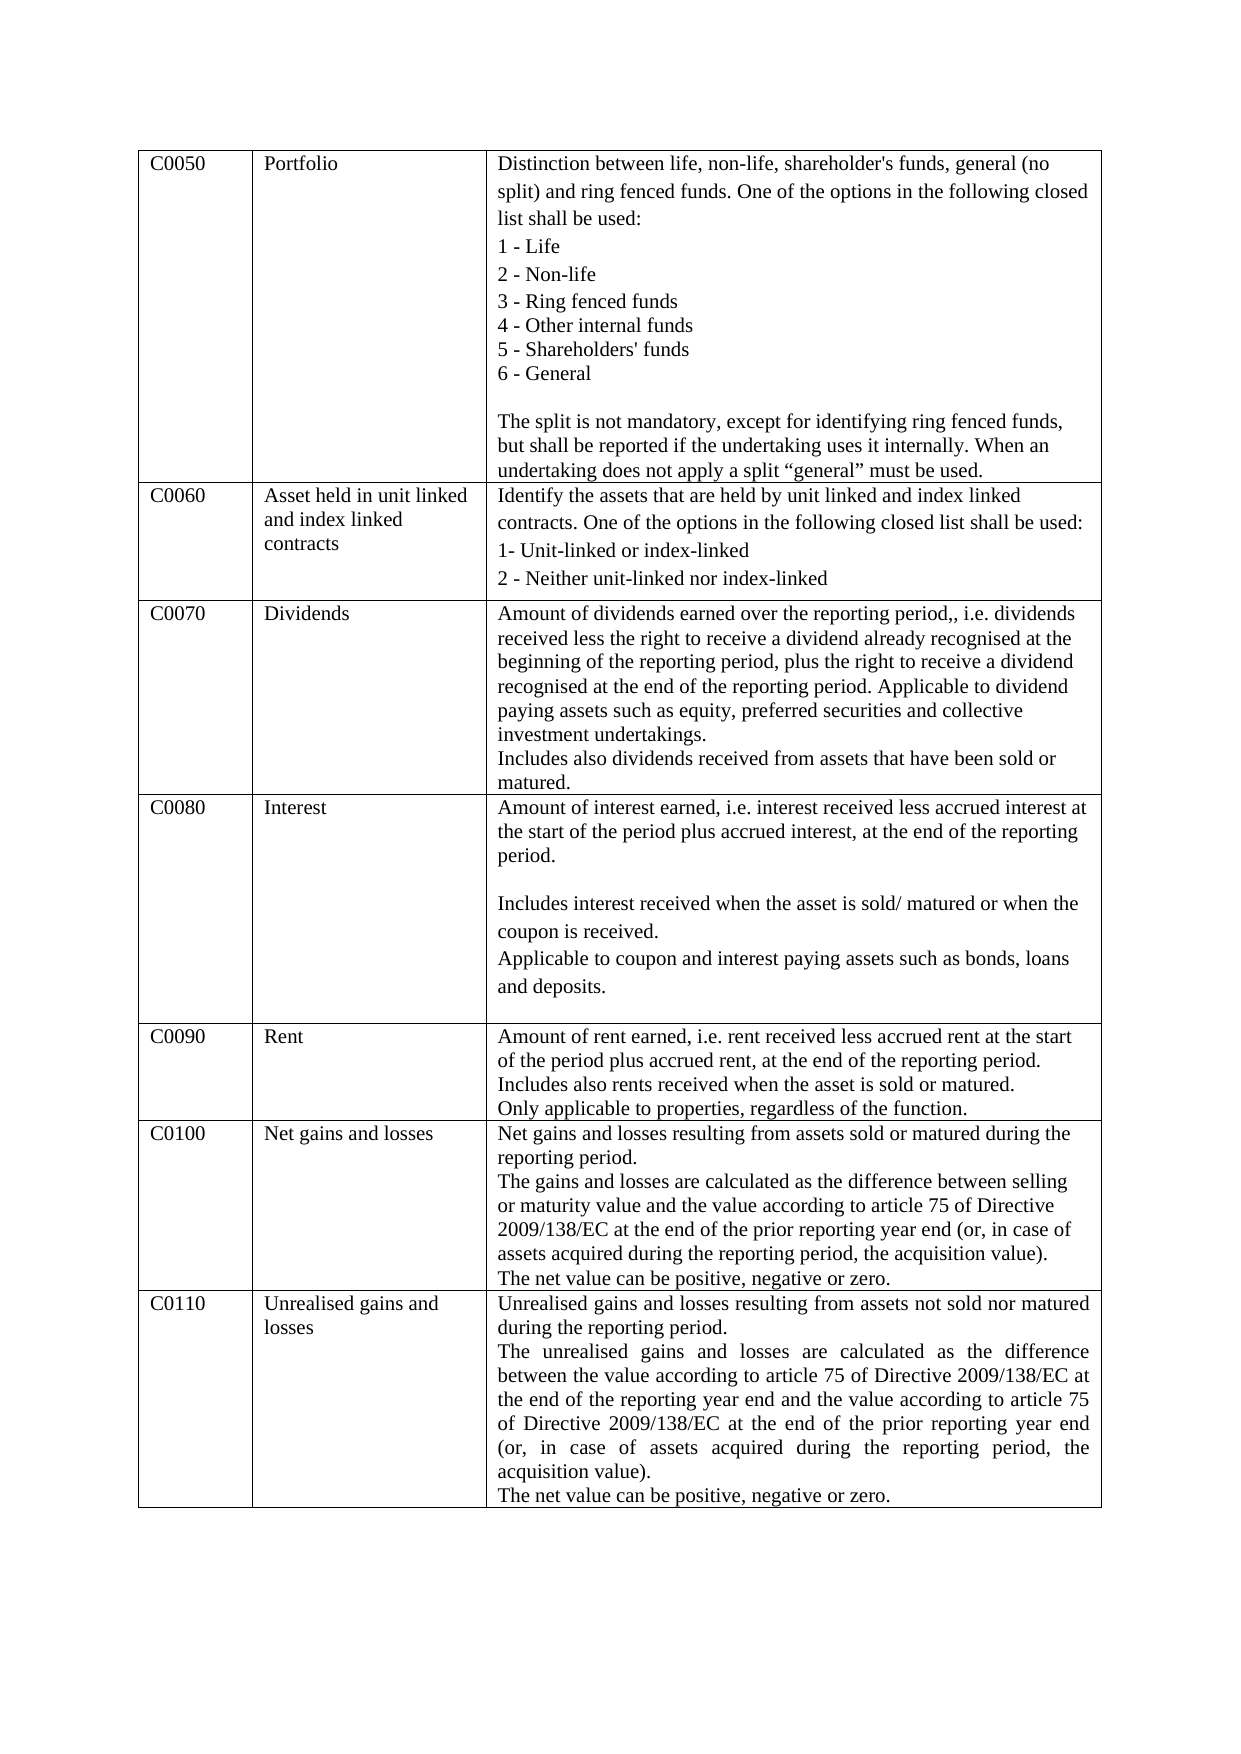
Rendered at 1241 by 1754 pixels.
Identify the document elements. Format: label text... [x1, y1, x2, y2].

table_cell C0060 [139, 483, 252, 600]
table_cell Portfolio [253, 151, 486, 482]
table_cell C0100 [139, 1121, 252, 1289]
table_cell Net gains and losses [253, 1121, 486, 1289]
table_cell Amount of rent earned, i.e. rent received less accrued rent at the start of the period plus accrued rent, at the end of the reporting period. Includes also rents received when the asset is sold or matured. Only applicable to properties, regardless of the function. [487, 1024, 1101, 1120]
table_cell C0110 [139, 1291, 252, 1507]
table_cell C0080 [139, 795, 252, 1023]
table_cell Rent [253, 1024, 486, 1120]
table_cell C0090 [139, 1024, 252, 1120]
table_cell Unrealised gains and losses resulting from assets not sold nor matured during the reporting period. The unrealised gains and losses are calculated as the difference between the value according to article 75 of Directive 2009/138/EC at the end of the reporting year end and the value according to article 75 of Directive 2009/138/EC at the end of the prior reporting year end (or, in case of assets acquired during the reporting period, the acquisition value). The net value can be positive, negative or zero. [487, 1291, 1101, 1507]
table_cell Identify the assets that are held by unit linked and index linked contracts. One of the options in the following closed list shall be used: 1- Unit-linked or index-linked 2 - Neither unit-linked nor index-linked [487, 483, 1101, 600]
table_cell Amount of dividends earned over the reporting period,, i.e. dividends received less the right to receive a dividend already recognised at the beginning of the reporting period, plus the right to receive a dividend recognised at the end of the reporting period. Applicable to dividend paying assets such as equity, preferred securities and collective investment undertakings. Includes also dividends received from assets that have been sold or matured. [487, 601, 1101, 794]
table_cell Interest [253, 795, 486, 1023]
table_cell Dividends [253, 601, 486, 794]
table_cell Unrealised gains and losses [253, 1291, 486, 1507]
table_cell Net gains and losses resulting from assets sold or matured during the reporting period. The gains and losses are calculated as the difference between selling or maturity value and the value according to article 75 of Directive 2009/138/EC at the end of the prior reporting year end (or, in case of assets acquired during the reporting period, the acquisition value). The net value can be positive, negative or zero. [487, 1121, 1101, 1289]
table_cell Distinction between life, non-life, shareholder's funds, general (no split) and ring fenced funds. One of the options in the following closed list shall be used: 1 - Life 2 - Non-life 3 - Ring fenced funds 4 - Other internal funds 5 - Shareholders' funds 6 - General The split is not mandatory, except for identifying ring fenced funds, but shall be reported if the undertaking uses it internally. When an undertaking does not apply a split “general” must be used. [487, 151, 1101, 482]
table_cell C0050 [139, 151, 252, 482]
table_cell Amount of interest earned, i.e. interest received less accrued interest at the start of the period plus accrued interest, at the end of the reporting period. Includes interest received when the asset is sold/ matured or when the coupon is received. Applicable to coupon and interest paying assets such as bonds, loans and deposits. [487, 795, 1101, 1023]
table_cell Asset held in unit linked and index linked contracts [253, 483, 486, 600]
table_cell C0070 [139, 601, 252, 794]
